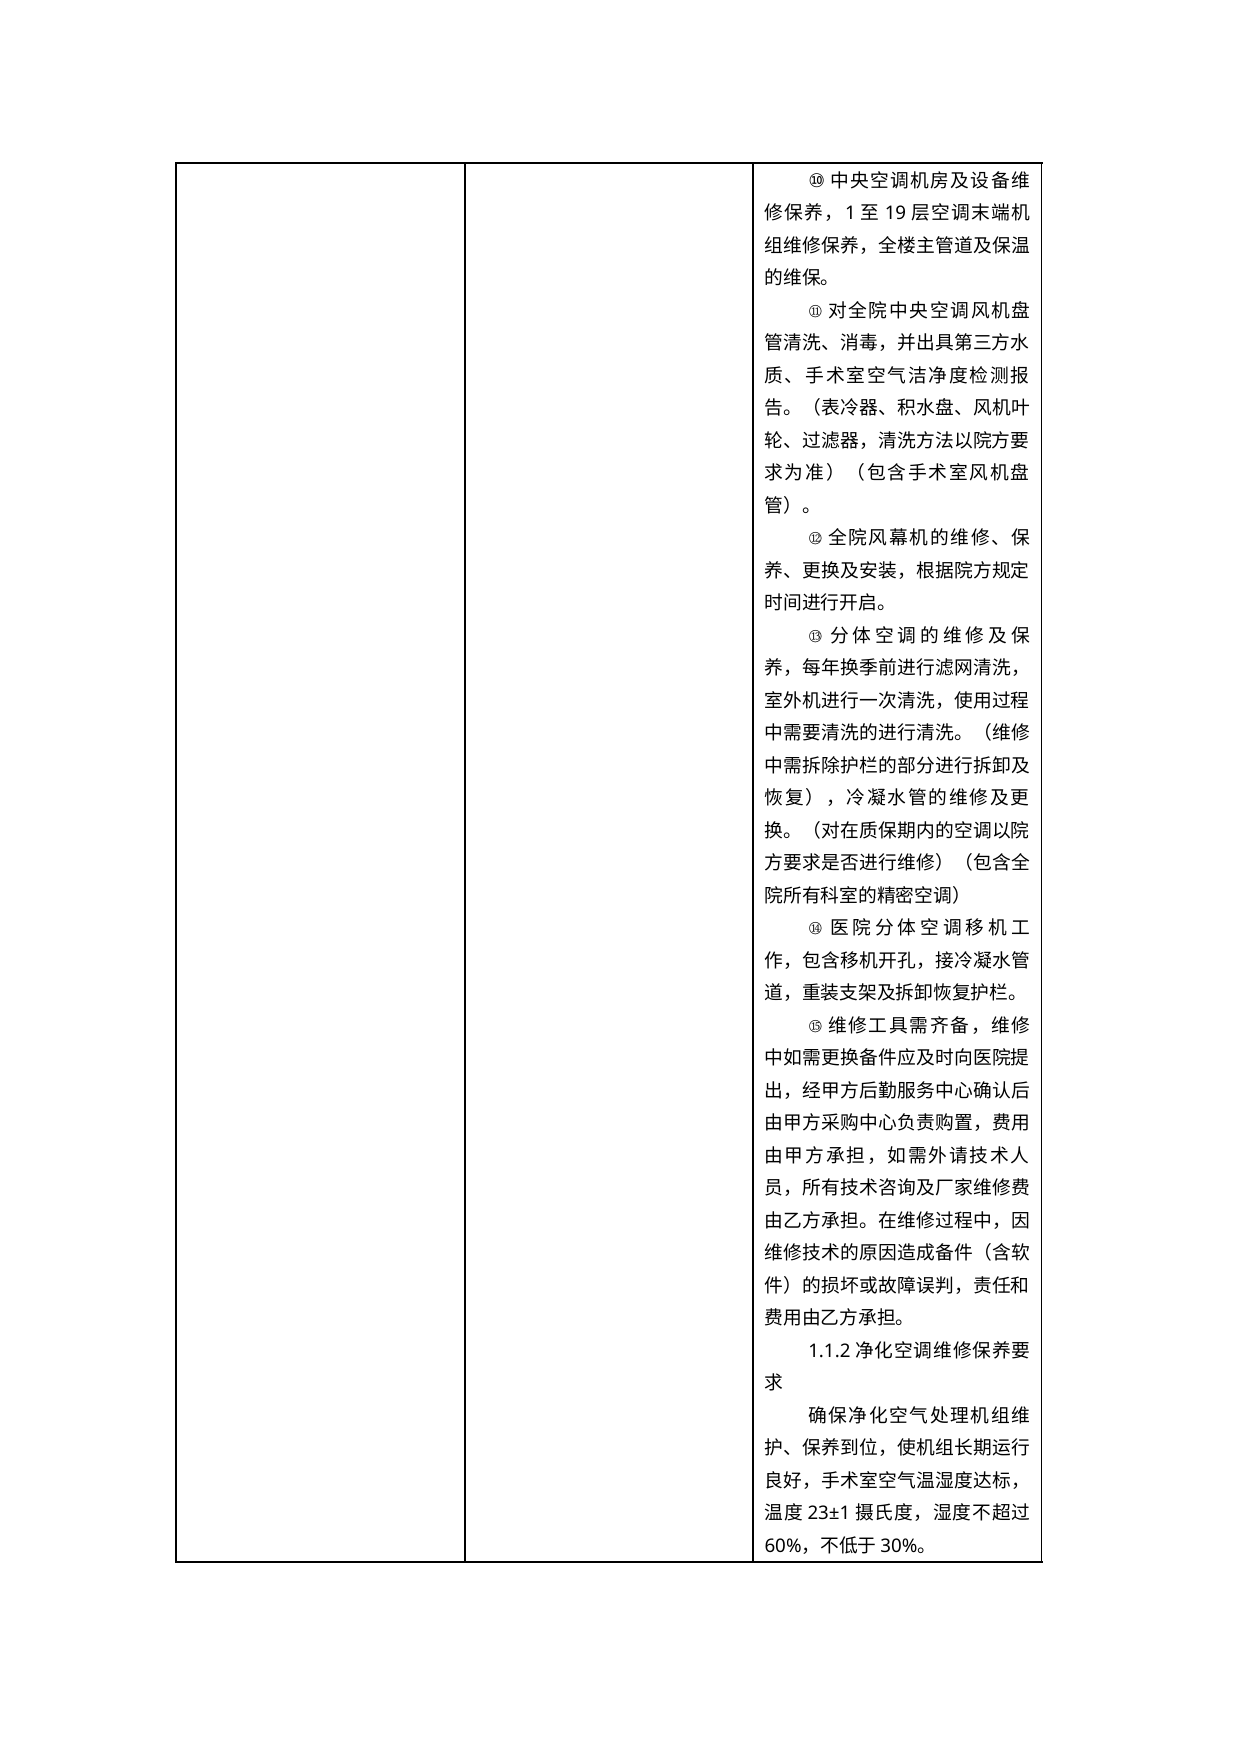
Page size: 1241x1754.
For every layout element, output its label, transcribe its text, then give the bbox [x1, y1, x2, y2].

table_cell 1 [177, 164, 464, 1561]
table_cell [754, 164, 1041, 1561]
table_cell [466, 164, 752, 1561]
